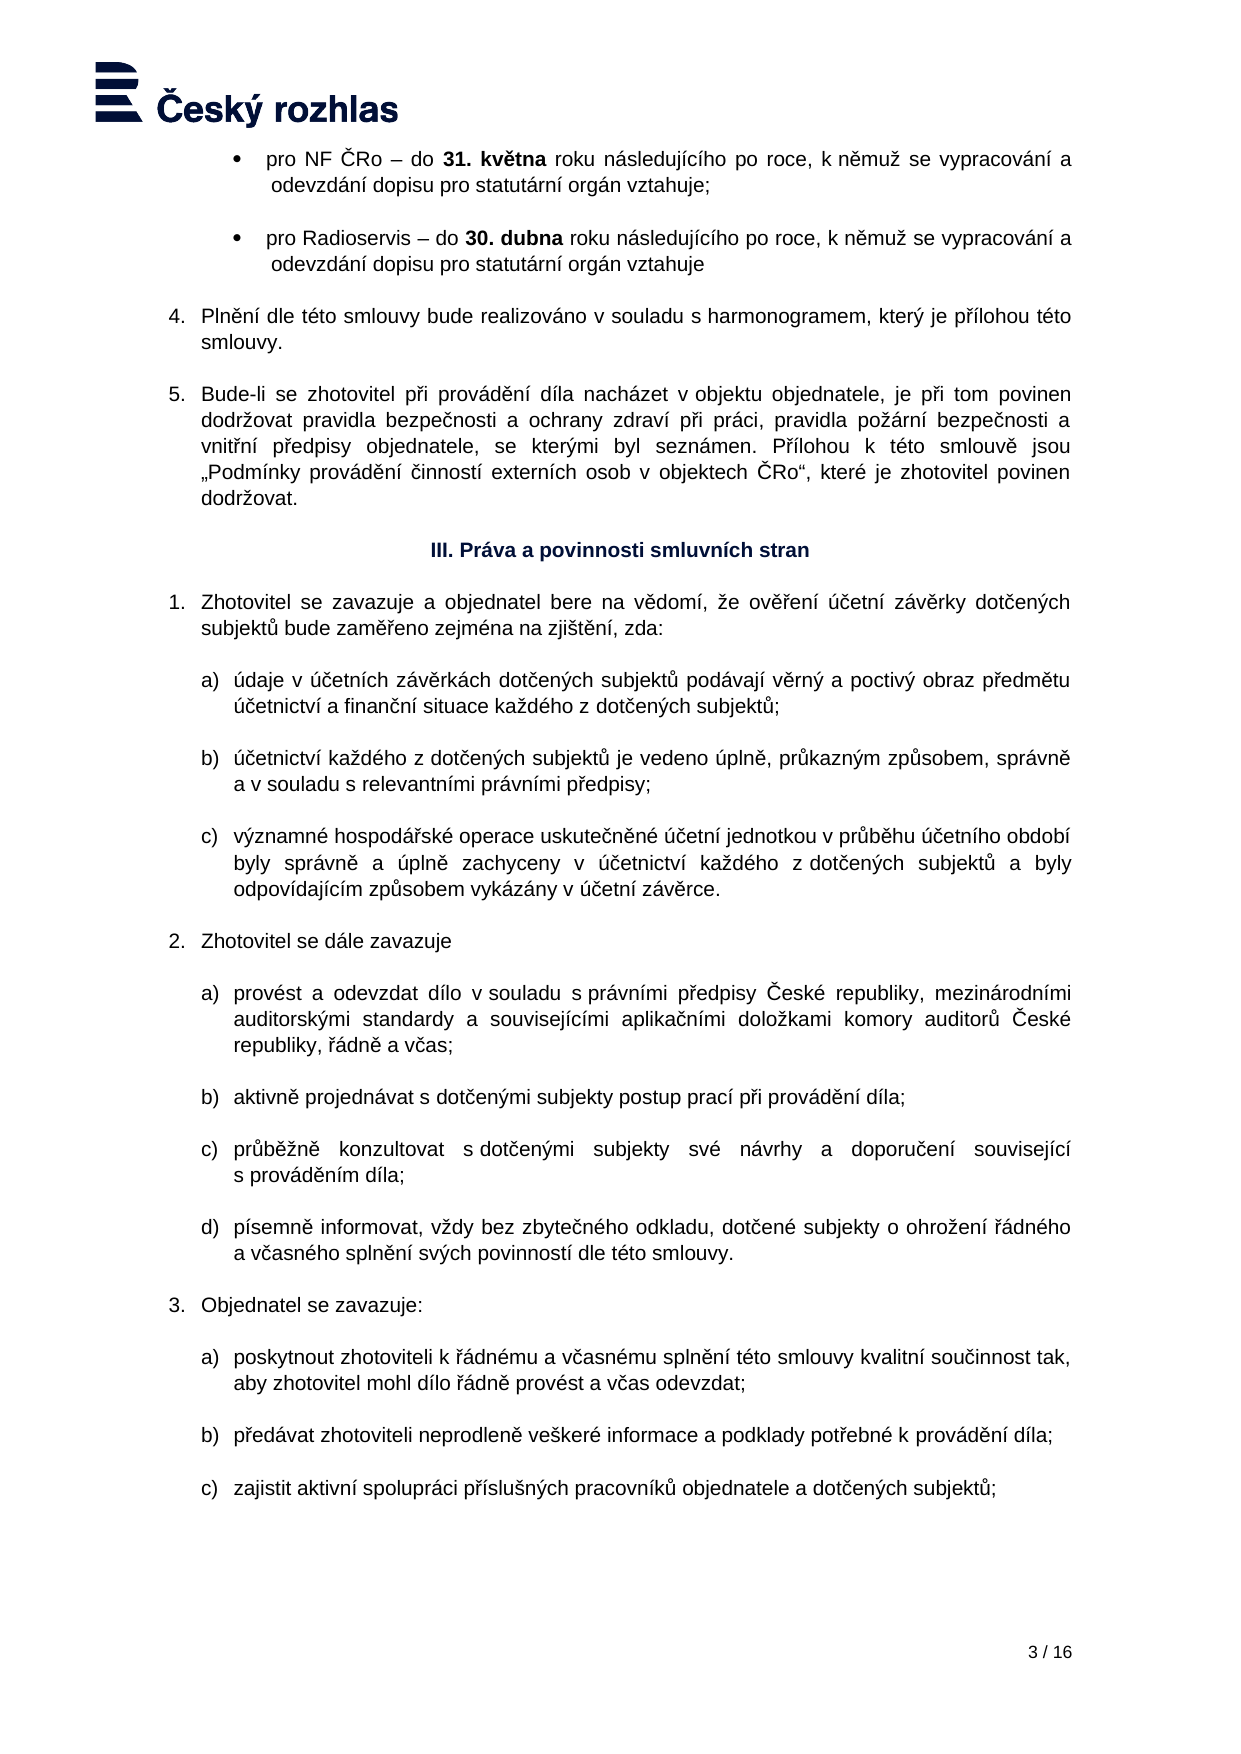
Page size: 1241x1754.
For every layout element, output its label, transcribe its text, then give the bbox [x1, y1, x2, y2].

picture [95, 62, 398, 128]
list údaje v účetních závěrkách dotčených subjektů podávají věrný a poctivý obraz předmětu účetnictví a finanční situace každého z dotčených subjektů; [201, 667, 1072, 719]
list průběžně konzultovat s dotčenými subjekty své návrhy a doporučení související s prováděním díla; [201, 1136, 1072, 1188]
list účetnictví každého z dotčených subjektů je vedeno úplně, průkazným způsobem, správně a v souladu s relevantními právními předpisy; [201, 745, 1072, 797]
list aktivně projednávat s dotčenými subjekty postup prací při provádění díla; [201, 1083, 1072, 1109]
list Zhotovitel se zavazuje a objednatel bere na vědomí, že ověření účetní závěrky dotčených subjektů bude zaměřeno zejména na zjištění, zda: [168, 589, 1072, 641]
list Plnění dle této smlouvy bude realizováno v souladu s harmonogramem, který je přílohou této smlouvy. [168, 302, 1072, 354]
list poskytnout zhotoviteli k řádnému a včasnému splnění této smlouvy kvalitní součinnost tak, aby zhotovitel mohl dílo řádně provést a včas odevzdat; [201, 1344, 1072, 1396]
subtitle Práva a povinnosti smluvních stran [168, 537, 1072, 563]
list Bude-li se zhotovitel při provádění díla nacházet v objektu objednatele, je při tom povinen dodržovat pravidla bezpečnosti a ochrany zdraví při práci, pravidla požární bezpečnosti a vnitřní předpisy objednatele, se kterými byl seznámen. Přílohou k této smlouvě jsou „Podmínky provádění činností externích osob v objektech ČRo“, které je zhotovitel povinen dodržovat. [168, 380, 1072, 511]
list zajistit aktivní spolupráci příslušných pracovníků objednatele a dotčených subjektů; [201, 1474, 1072, 1500]
list pro NF ČRo – do 31. května roku následujícího po roce, k němuž se vypracování a odevzdání dopisu pro statutární orgán vztahuje; [233, 146, 1072, 198]
list provést a odevzdat dílo v souladu s právními předpisy České republiky, mezinárodními auditorskými standardy a souvisejícími aplikačními doložkami komory auditorů České republiky, řádně a včas; [201, 979, 1072, 1057]
list pro Radioservis – do 30. dubna roku následujícího po roce, k němuž se vypracování a odevzdání dopisu pro statutární orgán vztahuje [233, 224, 1072, 276]
list písemně informovat, vždy bez zbytečného odkladu, dotčené subjekty o ohrožení řádného a včasného splnění svých povinností dle této smlouvy. [201, 1214, 1072, 1266]
list Zhotovitel se dále zavazuje [168, 927, 1072, 953]
list předávat zhotoviteli neprodleně veškeré informace a podklady potřebné k provádění díla; [201, 1422, 1072, 1448]
list Objednatel se zavazuje: [168, 1292, 1072, 1318]
list významné hospodářské operace uskutečněné účetní jednotkou v průběhu účetního období byly správně a úplně zachyceny v účetnictví každého z dotčených subjektů a byly odpovídajícím způsobem vykázány v účetní závěrce. [201, 823, 1072, 901]
